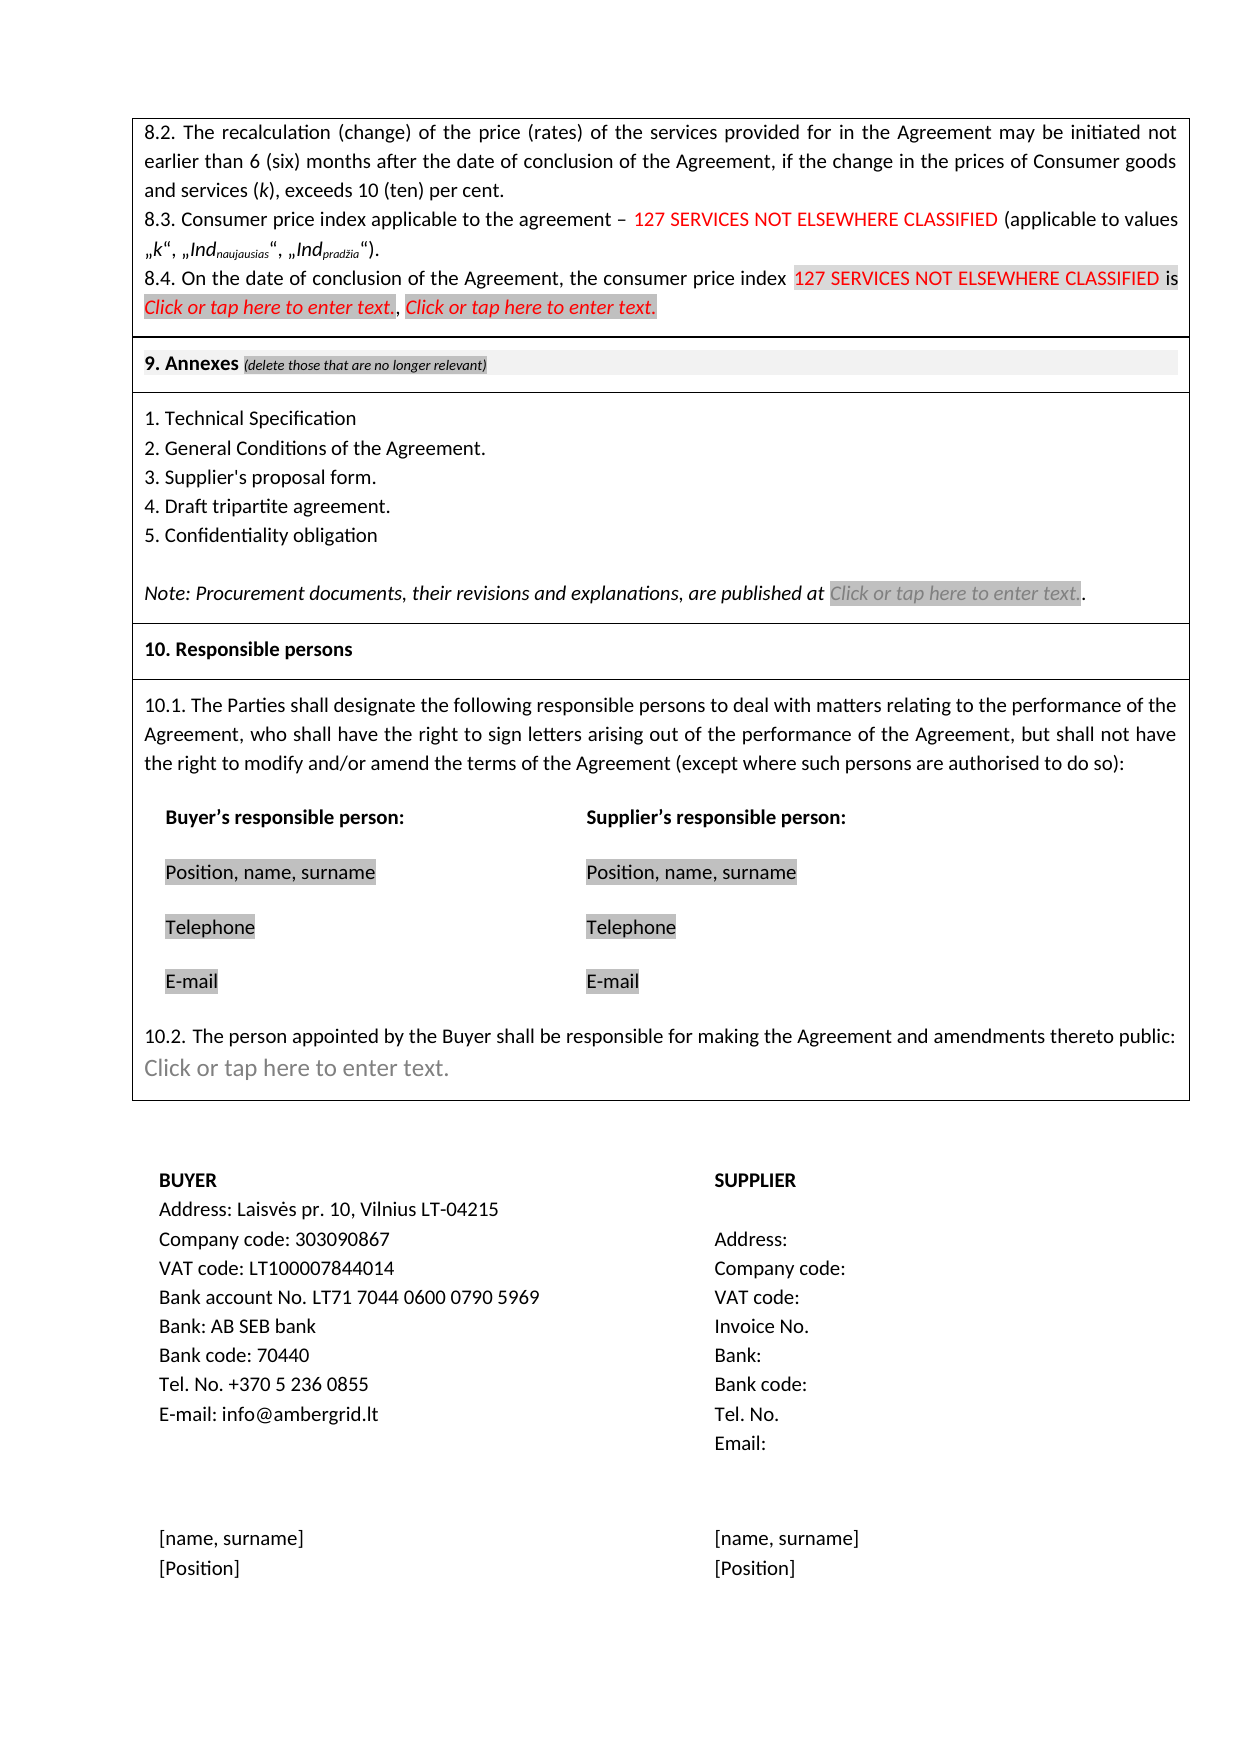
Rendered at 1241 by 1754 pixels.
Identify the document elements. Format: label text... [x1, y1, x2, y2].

table_cell [name, surname] [Position] [703, 1513, 1181, 1625]
table_cell 10.1. The Parties shall designate the following responsible persons to deal with matters relating to the performance of the Agreement, who shall have the right to sign letters arising out of the performance of the Agreement, but shall not have the right to modify and/or amend the terms of the Agreement (except where such persons are authorised to do so): 10.2. The person appointed by the Buyer shall be responsible for making the Agreement and amendments thereto public: [133, 680, 1189, 1100]
table_cell 1. Technical Specification 2. General Conditions of the Agreement. 3. Supplier's proposal form. 4. Draft tripartite agreement. 5. Confidentiality obligation Note: Procurement documents, their revisions and explanations, are published at . [133, 393, 1189, 623]
table_header Supplier Address: Company code: VAT code: Invoice No. Bank: Bank code: Tel. No. Email: [703, 1155, 1181, 1513]
table_cell 10. Responsible persons [133, 624, 1189, 678]
table_cell [name, surname] [Position] [148, 1513, 703, 1625]
table_cell 9. Annexes (delete those that are no longer relevant) [133, 338, 1189, 392]
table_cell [133, 119, 1189, 336]
table_header Buyer Address: Laisvės pr. 10, Vilnius LT-04215 Company code: 303090867 VAT code: LT100007844014 Bank account No. LT71 7044 0600 0790 5969 Bank: AB SEB bank Bank code: 70440 Tel. No. +370 5 236 0855 E-mail: info@ambergrid.lt [148, 1155, 703, 1513]
